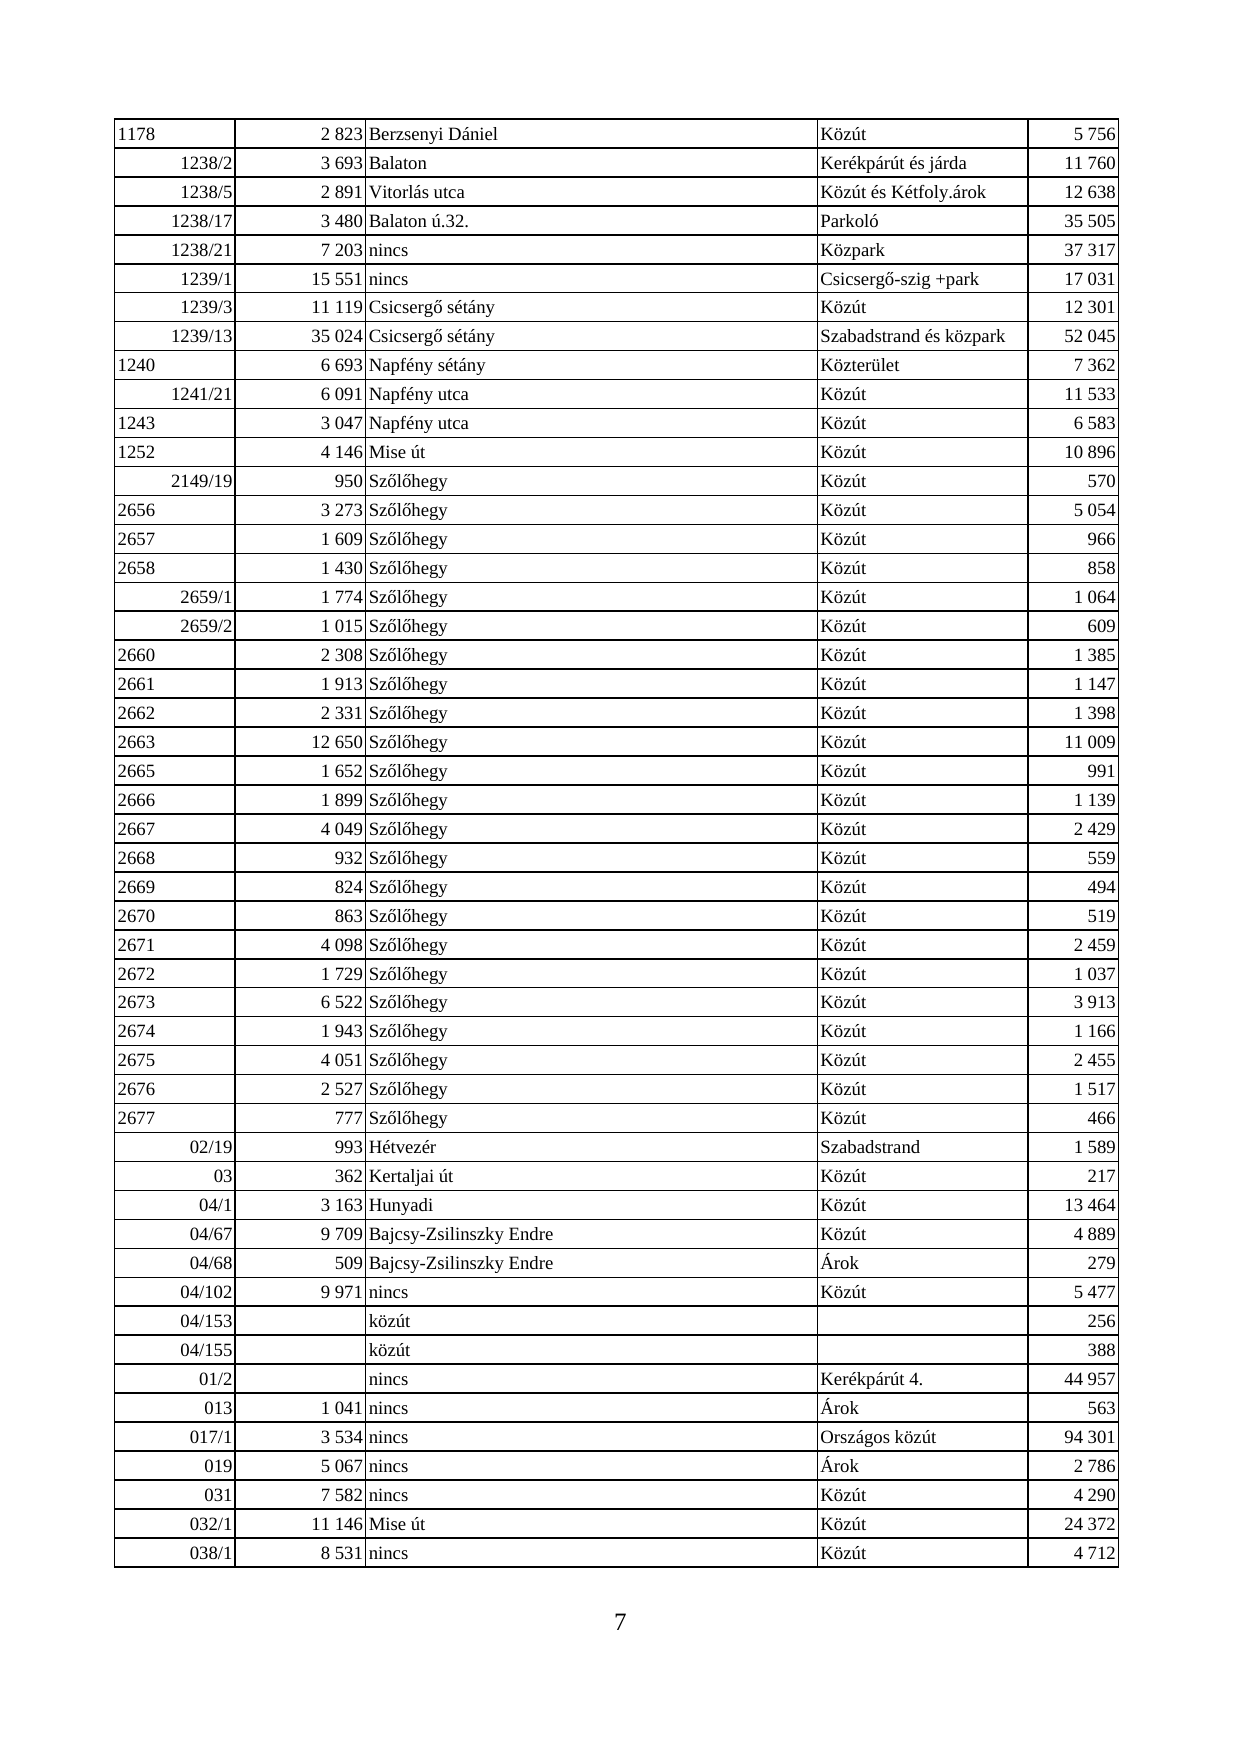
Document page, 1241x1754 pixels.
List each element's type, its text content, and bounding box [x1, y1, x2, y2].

table_cell Szőlőhegy [366, 815, 817, 842]
table_cell Közút [818, 1075, 1027, 1103]
table_cell 1238/5 [115, 178, 234, 205]
table_cell Közút [818, 641, 1027, 668]
table_cell közút [366, 1336, 817, 1363]
table_cell 017/1 [115, 1423, 234, 1450]
table_cell 858 [1029, 554, 1118, 581]
table_cell Berzsenyi Dániel [366, 120, 817, 147]
table_cell Szőlőhegy [366, 844, 817, 871]
table_cell 37 317 [1029, 236, 1118, 263]
table_cell 932 [236, 844, 365, 871]
table_cell Közpark [818, 236, 1027, 263]
table_cell 1238/21 [115, 236, 234, 263]
table_cell 2671 [115, 931, 234, 958]
table_cell Szőlőhegy [366, 1017, 817, 1045]
table_cell Közút [818, 554, 1027, 581]
table_cell 8 531 [236, 1539, 365, 1566]
table_cell Szőlőhegy [366, 525, 817, 552]
table_cell Közút [818, 1510, 1027, 1537]
table_cell Közút [818, 380, 1027, 408]
table_cell 2659/1 [115, 583, 234, 610]
table_cell 44 957 [1029, 1365, 1118, 1392]
table_cell Mise út [366, 1510, 817, 1537]
table_cell 35 024 [236, 322, 365, 350]
table_cell Szőlőhegy [366, 757, 817, 784]
table_cell 12 301 [1029, 293, 1118, 321]
table_cell [236, 1307, 365, 1334]
table_cell Szőlőhegy [366, 583, 817, 610]
table_cell 1 139 [1029, 786, 1118, 813]
table_cell 11 146 [236, 1510, 365, 1537]
table_cell Közút [818, 988, 1027, 1016]
table_cell Közút [818, 757, 1027, 784]
table_cell Szőlőhegy [366, 670, 817, 697]
table_cell Napfény utca [366, 380, 817, 408]
table_cell 4 051 [236, 1046, 365, 1074]
table_cell 4 049 [236, 815, 365, 842]
table_cell 2670 [115, 902, 234, 929]
table_cell 12 650 [236, 728, 365, 755]
table_cell nincs [366, 1423, 817, 1450]
table_cell 11 119 [236, 293, 365, 321]
table_cell Csicsergő-szig +park [818, 265, 1027, 292]
table_cell 466 [1029, 1104, 1118, 1132]
table_cell [236, 1336, 365, 1363]
table_cell Közút [818, 728, 1027, 755]
table_cell 1 147 [1029, 670, 1118, 697]
table_cell Szőlőhegy [366, 902, 817, 929]
table_cell 13 464 [1029, 1191, 1118, 1218]
table_cell 519 [1029, 902, 1118, 929]
table_cell 2665 [115, 757, 234, 784]
table_cell 1 166 [1029, 1017, 1118, 1045]
table_cell Közút [818, 496, 1027, 523]
table_cell 9 709 [236, 1220, 365, 1247]
table_cell 3 047 [236, 409, 365, 437]
table_cell 24 372 [1029, 1510, 1118, 1537]
table_cell 02/19 [115, 1133, 234, 1161]
table_cell 04/155 [115, 1336, 234, 1363]
table_cell nincs [366, 1452, 817, 1479]
table_cell 1252 [115, 438, 234, 466]
table_cell Vitorlás utca [366, 178, 817, 205]
table_cell Közút [818, 844, 1027, 871]
table_cell 01/2 [115, 1365, 234, 1392]
table_cell 1 430 [236, 554, 365, 581]
table_cell 9 971 [236, 1278, 365, 1305]
table_cell 6 693 [236, 351, 365, 379]
table_cell 04/153 [115, 1307, 234, 1334]
table_cell 4 712 [1029, 1539, 1118, 1566]
table_cell 1243 [115, 409, 234, 437]
table_cell Közút [818, 1278, 1027, 1305]
table_cell 1 517 [1029, 1075, 1118, 1103]
table_cell 966 [1029, 525, 1118, 552]
table_cell Szőlőhegy [366, 960, 817, 987]
table_cell 1239/1 [115, 265, 234, 292]
table_cell Közút [818, 409, 1027, 437]
table_cell Közút [818, 699, 1027, 726]
table_cell Kertaljai út [366, 1162, 817, 1189]
table_cell 15 551 [236, 265, 365, 292]
table_cell Közút [818, 931, 1027, 958]
table_cell 2667 [115, 815, 234, 842]
table_cell 6 091 [236, 380, 365, 408]
table_cell 5 756 [1029, 120, 1118, 147]
table_cell 2677 [115, 1104, 234, 1132]
table_cell 1 899 [236, 786, 365, 813]
table_cell nincs [366, 1278, 817, 1305]
table_cell 2658 [115, 554, 234, 581]
table_cell 1241/21 [115, 380, 234, 408]
table_cell Árok [818, 1394, 1027, 1421]
table_cell 777 [236, 1104, 365, 1132]
table_cell [818, 1307, 1027, 1334]
table_cell 388 [1029, 1336, 1118, 1363]
table_cell 2659/2 [115, 612, 234, 639]
table_cell 2662 [115, 699, 234, 726]
table_cell Közút [818, 786, 1027, 813]
table_cell 1 398 [1029, 699, 1118, 726]
table_cell 94 301 [1029, 1423, 1118, 1450]
table_cell 2675 [115, 1046, 234, 1074]
table_cell Hunyadi [366, 1191, 817, 1218]
table_cell 279 [1029, 1249, 1118, 1276]
table_cell [236, 1365, 365, 1392]
table_cell Közút [818, 525, 1027, 552]
table_cell 1 609 [236, 525, 365, 552]
table_cell 2 308 [236, 641, 365, 668]
table_cell Közút [818, 902, 1027, 929]
table_cell 1 913 [236, 670, 365, 697]
table_cell Közút [818, 293, 1027, 321]
table_cell Hétvezér [366, 1133, 817, 1161]
table_cell 2672 [115, 960, 234, 987]
table_cell 2674 [115, 1017, 234, 1045]
table_cell Árok [818, 1452, 1027, 1479]
table_cell 019 [115, 1452, 234, 1479]
table_cell 2660 [115, 641, 234, 668]
table_cell 5 054 [1029, 496, 1118, 523]
table_cell Szőlőhegy [366, 1046, 817, 1074]
table_cell 256 [1029, 1307, 1118, 1334]
table_cell 2 823 [236, 120, 365, 147]
table_cell 17 031 [1029, 265, 1118, 292]
table_cell Szőlőhegy [366, 699, 817, 726]
table_cell 35 505 [1029, 207, 1118, 234]
table_cell Szőlőhegy [366, 873, 817, 900]
table_cell 4 146 [236, 438, 365, 466]
table_cell 7 203 [236, 236, 365, 263]
table_cell 2 891 [236, 178, 365, 205]
table_cell 362 [236, 1162, 365, 1189]
table_cell 04/1 [115, 1191, 234, 1218]
table_cell 2 786 [1029, 1452, 1118, 1479]
table_cell közút [366, 1307, 817, 1334]
table_cell 824 [236, 873, 365, 900]
table_cell 2 459 [1029, 931, 1118, 958]
table_cell Szőlőhegy [366, 1104, 817, 1132]
table_cell Csicsergő sétány [366, 322, 817, 350]
table_cell 11 760 [1029, 149, 1118, 176]
table_cell Országos közút [818, 1423, 1027, 1450]
table_cell 2661 [115, 670, 234, 697]
table_cell 509 [236, 1249, 365, 1276]
table_cell 013 [115, 1394, 234, 1421]
table_cell nincs [366, 1365, 817, 1392]
table_cell 04/67 [115, 1220, 234, 1247]
table_cell nincs [366, 1481, 817, 1508]
table_cell 1238/2 [115, 149, 234, 176]
table_cell 1238/17 [115, 207, 234, 234]
table_cell Közút [818, 1191, 1027, 1218]
table_cell Napfény utca [366, 409, 817, 437]
table_cell 1239/13 [115, 322, 234, 350]
table_cell Közút [818, 583, 1027, 610]
table_cell 991 [1029, 757, 1118, 784]
table_cell nincs [366, 265, 817, 292]
table_cell Bajcsy-Zsilinszky Endre [366, 1220, 817, 1247]
table_cell nincs [366, 1539, 817, 1566]
table_cell 1239/3 [115, 293, 234, 321]
table_cell Közút [818, 1017, 1027, 1045]
table_cell 7 362 [1029, 351, 1118, 379]
table_cell 1 385 [1029, 641, 1118, 668]
table_cell 993 [236, 1133, 365, 1161]
table_cell 2673 [115, 988, 234, 1016]
table_cell Közút [818, 873, 1027, 900]
table_cell 5 477 [1029, 1278, 1118, 1305]
table_cell 52 045 [1029, 322, 1118, 350]
table_cell 609 [1029, 612, 1118, 639]
table_cell 031 [115, 1481, 234, 1508]
table_cell 863 [236, 902, 365, 929]
table_cell 1 041 [236, 1394, 365, 1421]
table_cell Szőlőhegy [366, 728, 817, 755]
table_cell Szabadstrand és közpark [818, 322, 1027, 350]
table_cell 038/1 [115, 1539, 234, 1566]
table_cell 11 533 [1029, 380, 1118, 408]
table_cell 4 098 [236, 931, 365, 958]
table_cell 032/1 [115, 1510, 234, 1537]
table_cell Közút [818, 438, 1027, 466]
table_cell 1 589 [1029, 1133, 1118, 1161]
table_cell 3 693 [236, 149, 365, 176]
table_cell 2656 [115, 496, 234, 523]
table_cell 2 331 [236, 699, 365, 726]
table_cell 2666 [115, 786, 234, 813]
table_cell 1 037 [1029, 960, 1118, 987]
table_cell Közút [818, 120, 1027, 147]
table_cell 1240 [115, 351, 234, 379]
table_cell Szabadstrand [818, 1133, 1027, 1161]
table_cell Közút [818, 1104, 1027, 1132]
table_cell nincs [366, 236, 817, 263]
table_cell Szőlőhegy [366, 988, 817, 1016]
table_cell 2 455 [1029, 1046, 1118, 1074]
table_cell 6 522 [236, 988, 365, 1016]
table_cell 3 273 [236, 496, 365, 523]
table_cell 1 729 [236, 960, 365, 987]
table_cell 7 582 [236, 1481, 365, 1508]
table_cell 1 015 [236, 612, 365, 639]
table_cell Közút [818, 612, 1027, 639]
table_cell 1 943 [236, 1017, 365, 1045]
table_cell Szőlőhegy [366, 641, 817, 668]
table_cell 04/68 [115, 1249, 234, 1276]
table_cell 4 290 [1029, 1481, 1118, 1508]
table_cell [818, 1336, 1027, 1363]
table_cell 04/102 [115, 1278, 234, 1305]
table_cell 2 429 [1029, 815, 1118, 842]
table_cell 2657 [115, 525, 234, 552]
table_cell Kerékpárút és járda [818, 149, 1027, 176]
table_cell Közút [818, 1539, 1027, 1566]
table_cell 11 009 [1029, 728, 1118, 755]
table_cell 2668 [115, 844, 234, 871]
table_cell 217 [1029, 1162, 1118, 1189]
table_cell Közterület [818, 351, 1027, 379]
table_cell 2 527 [236, 1075, 365, 1103]
table_cell Szőlőhegy [366, 496, 817, 523]
table_cell Közút [818, 1046, 1027, 1074]
table_cell 1178 [115, 120, 234, 147]
table_cell Szőlőhegy [366, 1075, 817, 1103]
table_cell 1 774 [236, 583, 365, 610]
table_cell Szőlőhegy [366, 554, 817, 581]
table_cell Szőlőhegy [366, 786, 817, 813]
table_cell 570 [1029, 467, 1118, 494]
table_cell Árok [818, 1249, 1027, 1276]
table_cell Közút [818, 1220, 1027, 1247]
table_cell 2663 [115, 728, 234, 755]
table_cell 5 067 [236, 1452, 365, 1479]
table_cell 2676 [115, 1075, 234, 1103]
table_cell Napfény sétány [366, 351, 817, 379]
table_cell Közút [818, 1481, 1027, 1508]
table_cell 494 [1029, 873, 1118, 900]
table_cell Közút [818, 1162, 1027, 1189]
table_cell 2149/19 [115, 467, 234, 494]
table_cell Közút és Kétfoly.árok [818, 178, 1027, 205]
table_cell Kerékpárút 4. [818, 1365, 1027, 1392]
table_cell 2669 [115, 873, 234, 900]
table_cell 3 913 [1029, 988, 1118, 1016]
table_cell 1 652 [236, 757, 365, 784]
table_cell 6 583 [1029, 409, 1118, 437]
table_cell Közút [818, 960, 1027, 987]
table_cell Közút [818, 467, 1027, 494]
table_cell Mise út [366, 438, 817, 466]
table_cell Szőlőhegy [366, 612, 817, 639]
table_cell 3 534 [236, 1423, 365, 1450]
table_cell 12 638 [1029, 178, 1118, 205]
table_cell 563 [1029, 1394, 1118, 1421]
table_cell Balaton [366, 149, 817, 176]
table_cell Szőlőhegy [366, 467, 817, 494]
table_cell 10 896 [1029, 438, 1118, 466]
table_cell Balaton ú.32. [366, 207, 817, 234]
table_cell 4 889 [1029, 1220, 1118, 1247]
table_cell Szőlőhegy [366, 931, 817, 958]
table_cell Bajcsy-Zsilinszky Endre [366, 1249, 817, 1276]
table_cell nincs [366, 1394, 817, 1421]
table_cell Közút [818, 670, 1027, 697]
table_cell Közút [818, 815, 1027, 842]
table_cell 1 064 [1029, 583, 1118, 610]
table_cell 559 [1029, 844, 1118, 871]
table_cell Parkoló [818, 207, 1027, 234]
table_cell 3 163 [236, 1191, 365, 1218]
table_cell 3 480 [236, 207, 365, 234]
table_cell 950 [236, 467, 365, 494]
table_cell Csicsergő sétány [366, 293, 817, 321]
table_cell 03 [115, 1162, 234, 1189]
